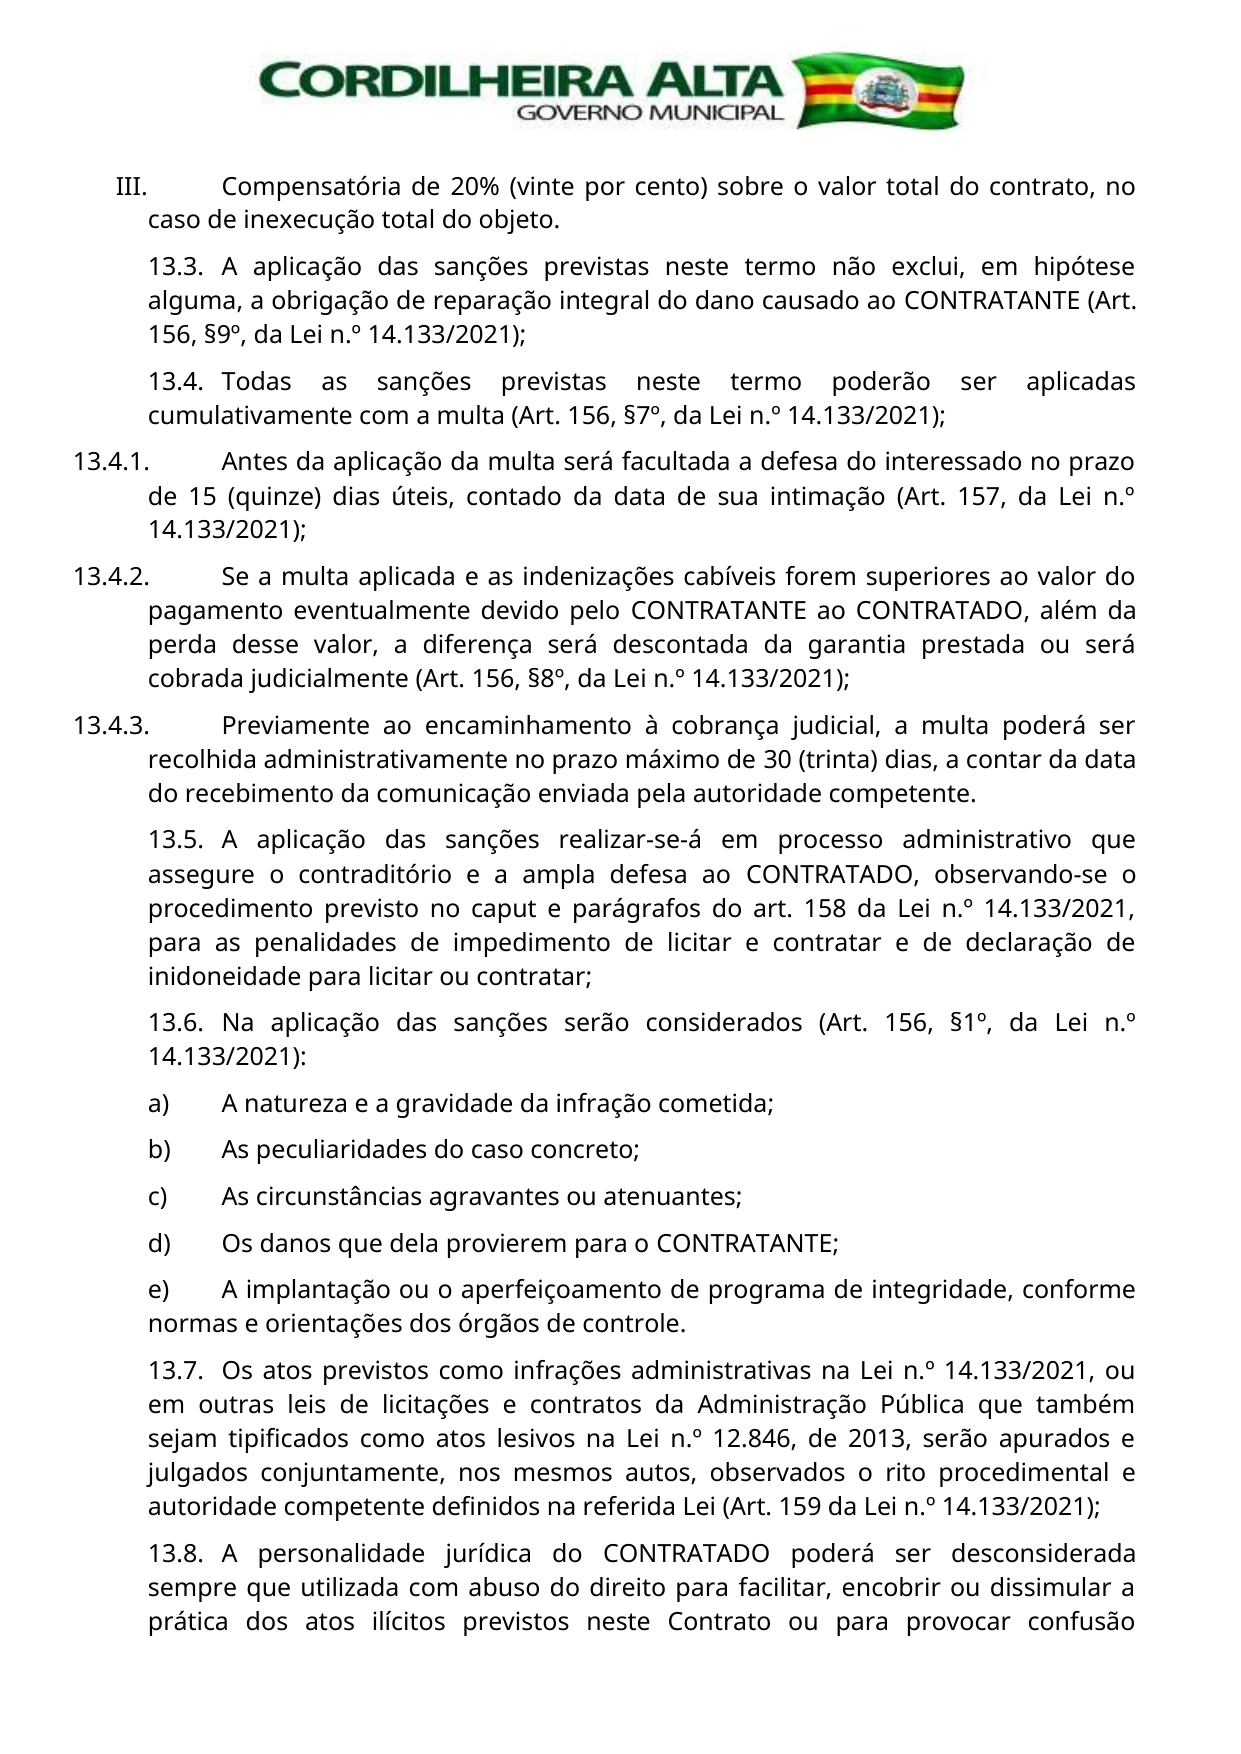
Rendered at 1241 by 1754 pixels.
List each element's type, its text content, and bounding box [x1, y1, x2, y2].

list Na aplicação das sanções serão considerados (Art. 156, §1º, da Lei n.º 14.133/2021): [148, 1005, 1137, 1073]
list A implantação ou o aperfeiçoamento de programa de integridade, conforme normas e orientações dos órgãos de controle. [148, 1272, 1137, 1340]
list Se a multa aplicada e as indenizações cabíveis forem superiores ao valor do pagamento eventualmente devido pelo CONTRATANTE ao CONTRATADO, além da perda desse valor, a diferença será descontada da garantia prestada ou será cobrada judicialmente (Art. 156, §8º, da Lei n.º 14.133/2021); [73, 559, 1137, 695]
list As peculiaridades do caso concreto; [148, 1132, 1137, 1166]
list Os danos que dela provierem para o CONTRATANTE; [148, 1225, 1137, 1259]
picture [236, 28, 988, 155]
list As circunstâncias agravantes ou atenuantes; [148, 1179, 1137, 1213]
list Previamente ao encaminhamento à cobrança judicial, a multa poderá ser recolhida administrativamente no prazo máximo de 30 (trinta) dias, a contar da data do recebimento da comunicação enviada pela autoridade competente. [73, 707, 1137, 810]
list Antes da aplicação da multa será facultada a defesa do interessado no prazo de 15 (quinze) dias úteis, contado da data de sua intimação (Art. 157, da Lei n.º 14.133/2021); [73, 444, 1137, 546]
list Compensatória de 20% (vinte por cento) sobre o valor total do contrato, no caso de inexecução total do objeto. [148, 168, 1137, 236]
list Todas as sanções previstas neste termo poderão ser aplicadas cumulativamente com a multa (Art. 156, §7º, da Lei n.º 14.133/2021); [148, 363, 1137, 432]
list A aplicação das sanções previstas neste termo não exclui, em hipótese alguma, a obrigação de reparação integral do dano causado ao CONTRATANTE (Art. 156, §9º, da Lei n.º 14.133/2021); [148, 249, 1137, 351]
list A natureza e a gravidade da infração cometida; [148, 1086, 1137, 1120]
list A aplicação das sanções realizar-se-á em processo administrativo que assegure o contraditório e a ampla defesa ao CONTRATADO, observando-se o procedimento previsto no caput e parágrafos do art. 158 da Lei n.º 14.133/2021, para as penalidades de impedimento de licitar e contratar e de declaração de inidoneidade para licitar ou contratar; [148, 822, 1137, 992]
list Os atos previstos como infrações administrativas na Lei n.º 14.133/2021, ou em outras leis de licitações e contratos da Administração Pública que também sejam tipificados como atos lesivos na Lei n.º 12.846, de 2013, serão apurados e julgados conjuntamente, nos mesmos autos, observados o rito procedimental e autoridade competente definidos na referida Lei (Art. 159 da Lei n.º 14.133/2021); [148, 1352, 1137, 1523]
